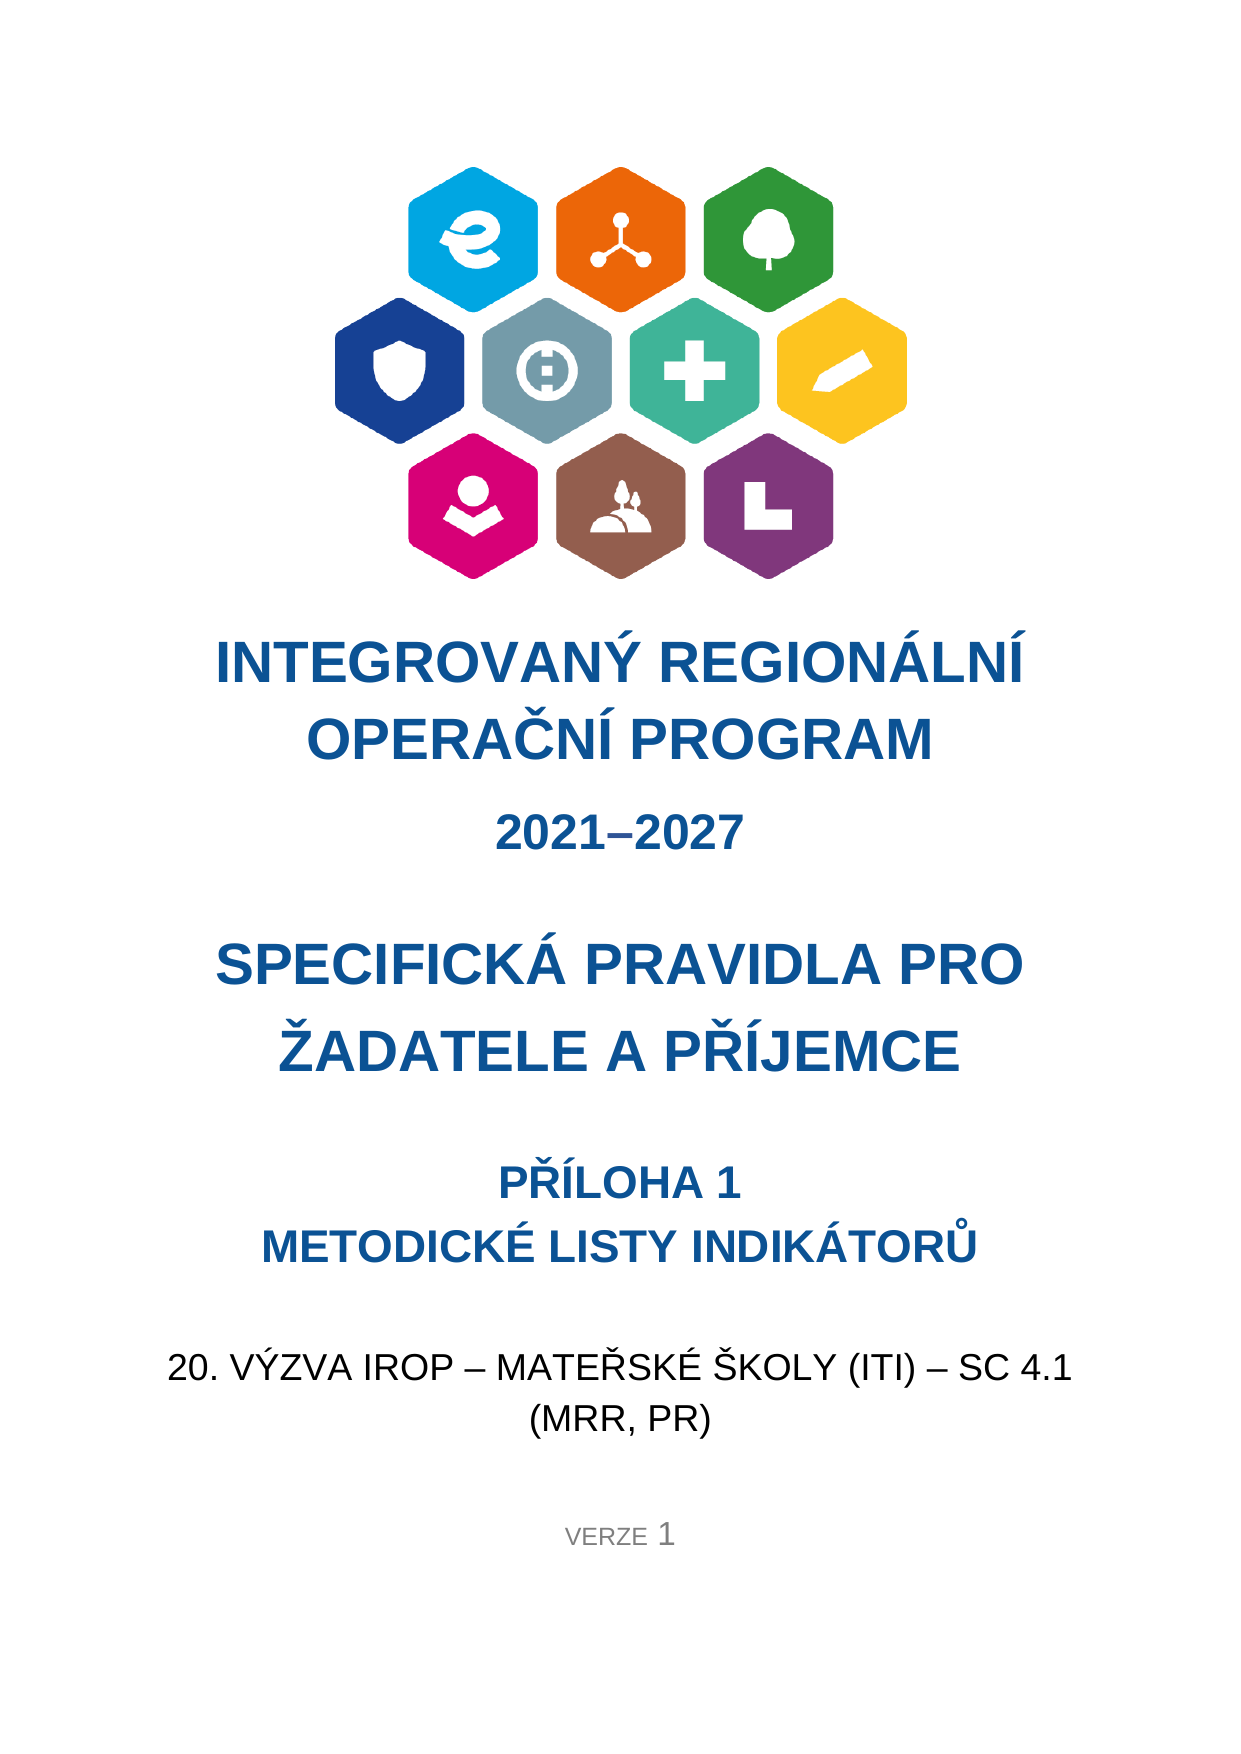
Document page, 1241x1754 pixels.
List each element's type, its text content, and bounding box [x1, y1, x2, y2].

text METODICKÉ LISTY INDIKÁTORŮ [148, 1219, 1092, 1272]
text PŘÍLOHA 1 [148, 1156, 1092, 1208]
text 2021–2027 [148, 802, 1092, 860]
text VERZE 1 [148, 1514, 1092, 1553]
text SPECIFICKÁ PRAVIDLA PRO ŽADATELE A PŘÍJEMCE [148, 930, 1092, 1084]
text 20. VÝZVA IROP – MATEŘSKÉ ŠKOLY (ITI) – SC 4.1 (MRR, PR) [148, 1345, 1092, 1439]
picture [324, 149, 912, 607]
